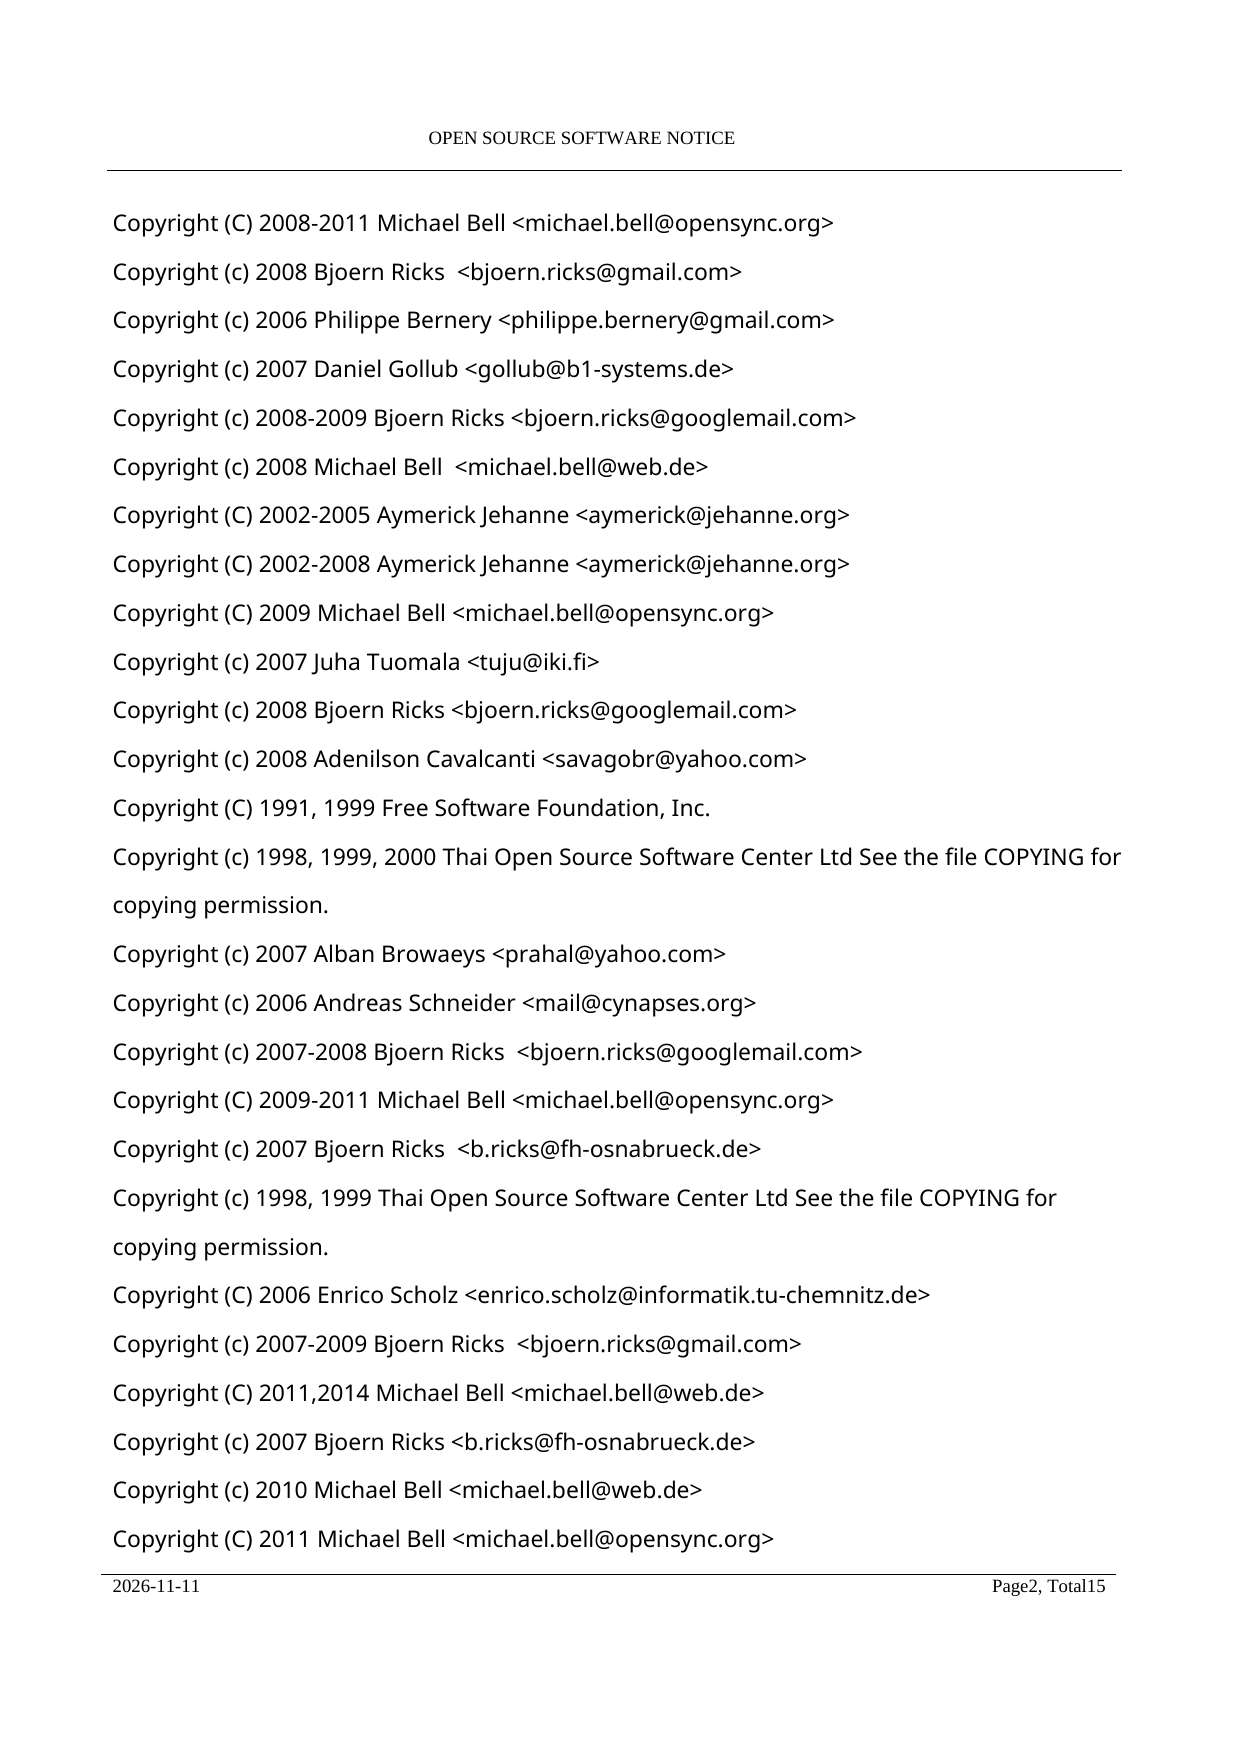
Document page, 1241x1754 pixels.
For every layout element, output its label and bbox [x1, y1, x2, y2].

text [112, 206, 1128, 1555]
